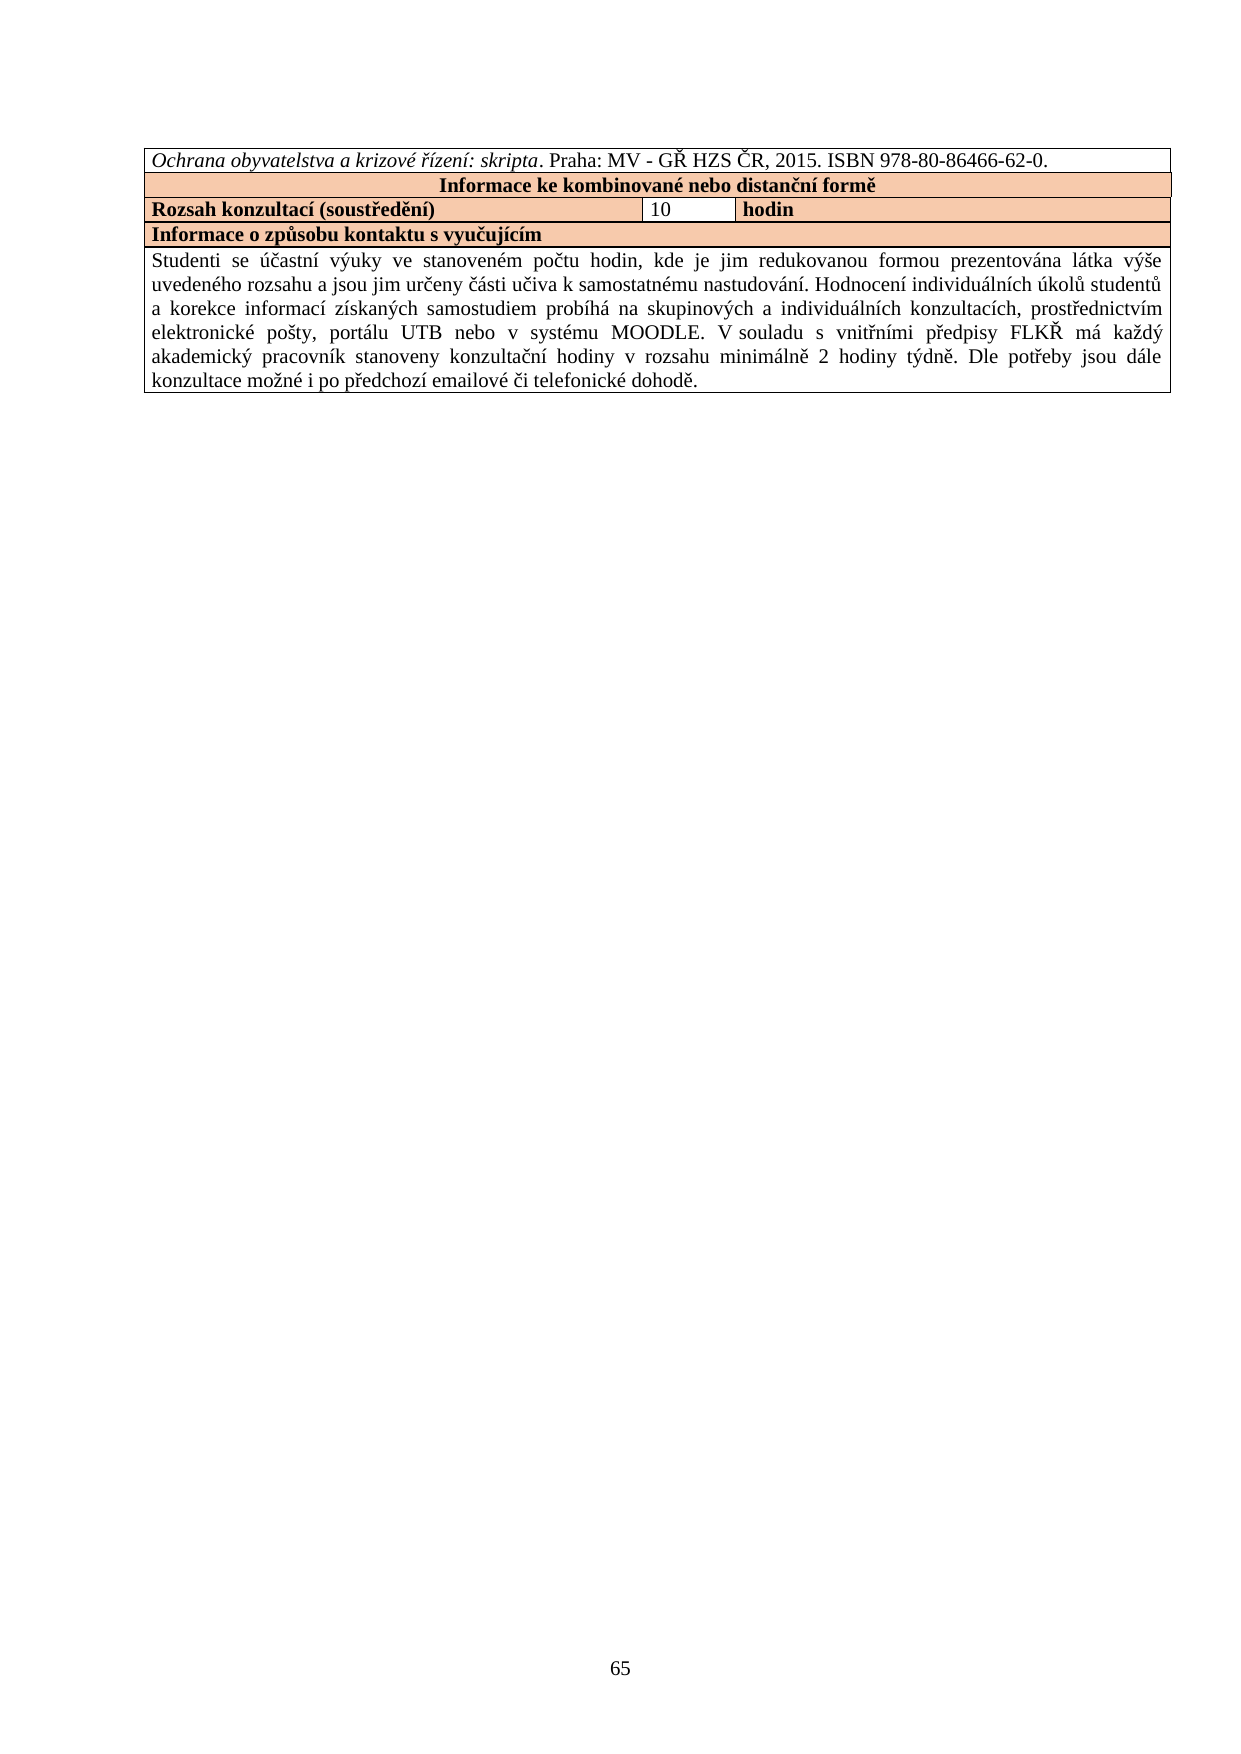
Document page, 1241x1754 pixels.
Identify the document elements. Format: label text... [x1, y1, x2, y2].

table_cell Informace ke kombinované nebo distanční formě [145, 173, 1171, 197]
table_cell 10 [643, 198, 735, 221]
table_cell Informace o způsobu kontaktu s vyučujícím [145, 223, 1170, 246]
table_cell hodin [736, 198, 1170, 221]
table_cell Studenti se účastní výuky ve stanoveném počtu hodin, kde je jim redukovanou formou prezentována látka výše uvedeného rozsahu a jsou jim určeny části učiva k samostatnému nastudování. Hodnocení individuálních úkolů studentů a korekce informací získaných samostudiem probíhá na skupinových a individuálních konzultacích, prostřednictvím elektronické pošty, portálu UTB nebo v systému MOODLE. V souladu s vnitřními předpisy FLKŘ má každý akademický pracovník stanoveny konzultační hodiny v rozsahu minimálně 2 hodiny týdně. Dle potřeby jsou dále konzultace možné i po předchozí emailové či telefonické dohodě. [145, 248, 1170, 392]
table_cell Rozsah konzultací (soustředění) [145, 198, 642, 221]
